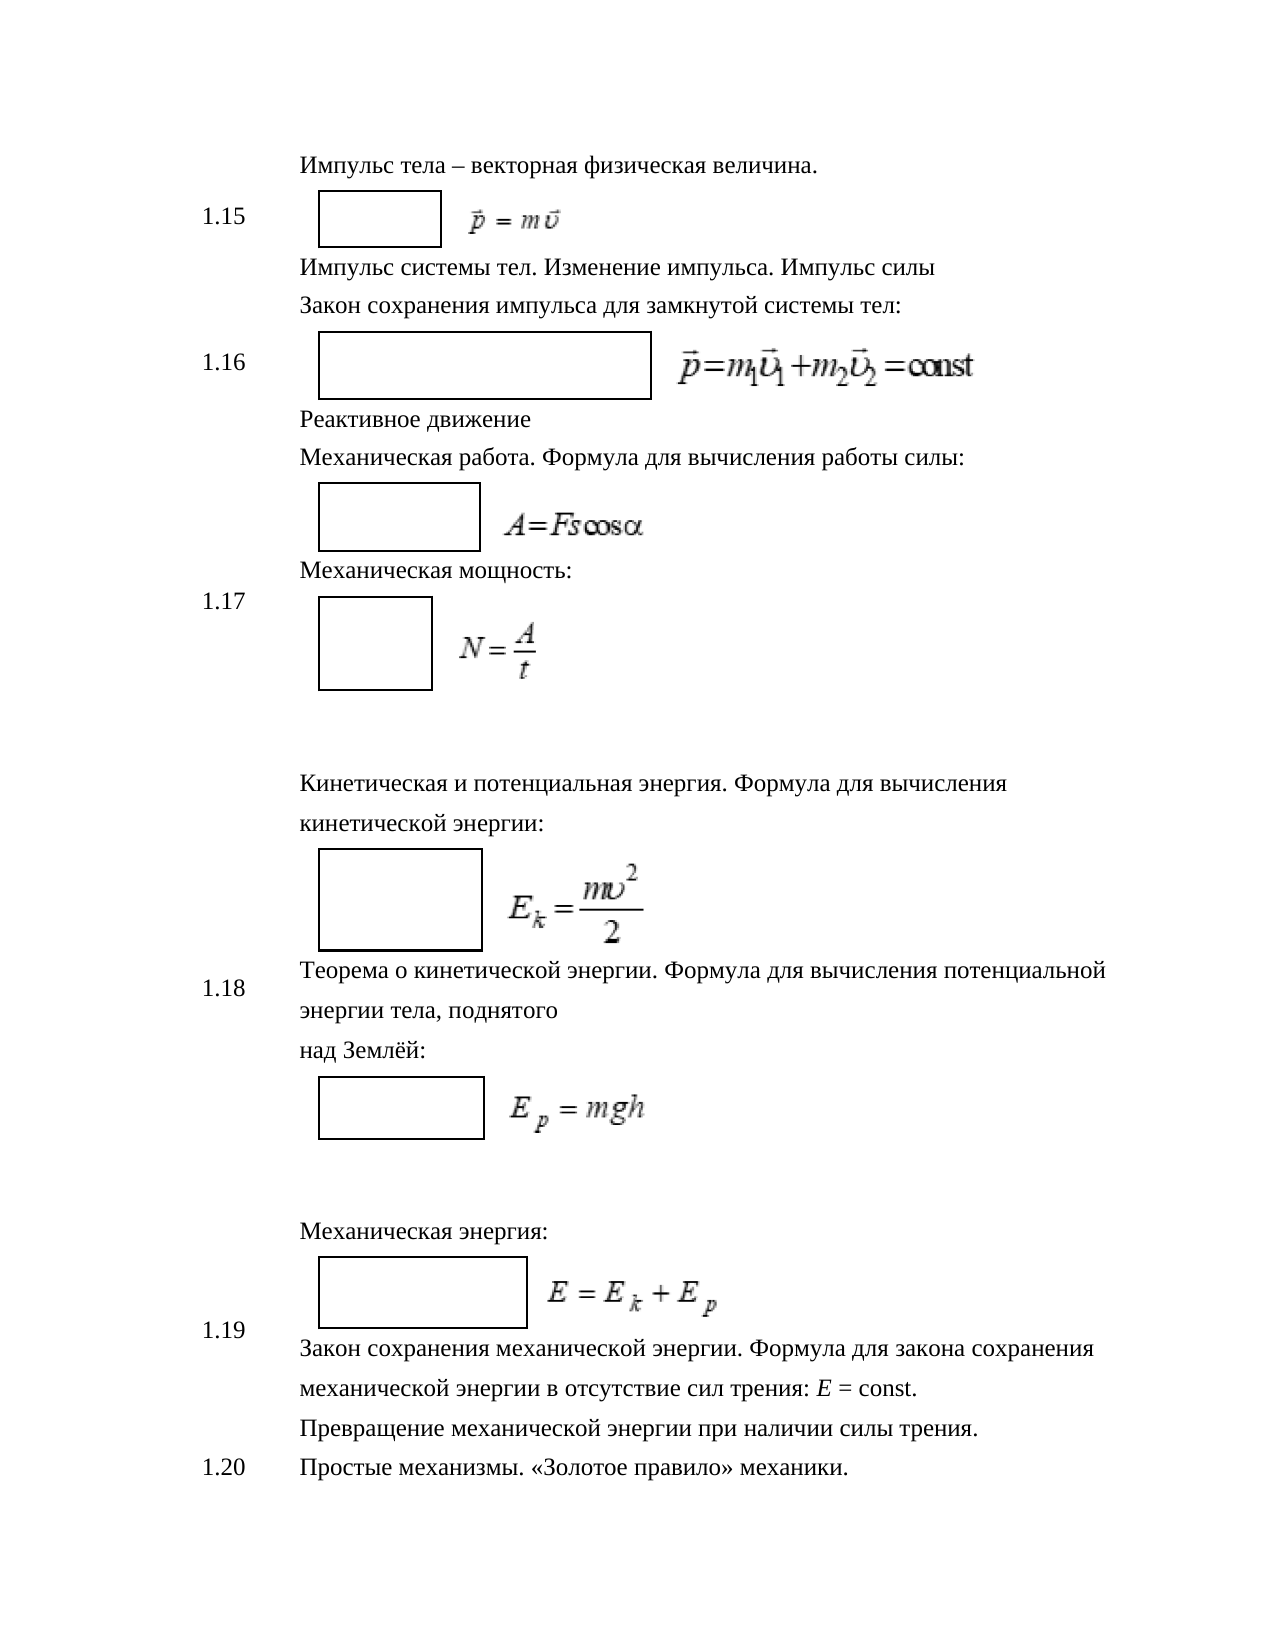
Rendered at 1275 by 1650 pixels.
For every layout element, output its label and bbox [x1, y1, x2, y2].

picture [500, 484, 662, 552]
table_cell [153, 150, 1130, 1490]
picture [547, 1258, 755, 1330]
picture [503, 1077, 669, 1140]
picture [451, 597, 564, 692]
picture [502, 850, 665, 952]
picture [460, 192, 583, 249]
picture [670, 332, 1003, 401]
